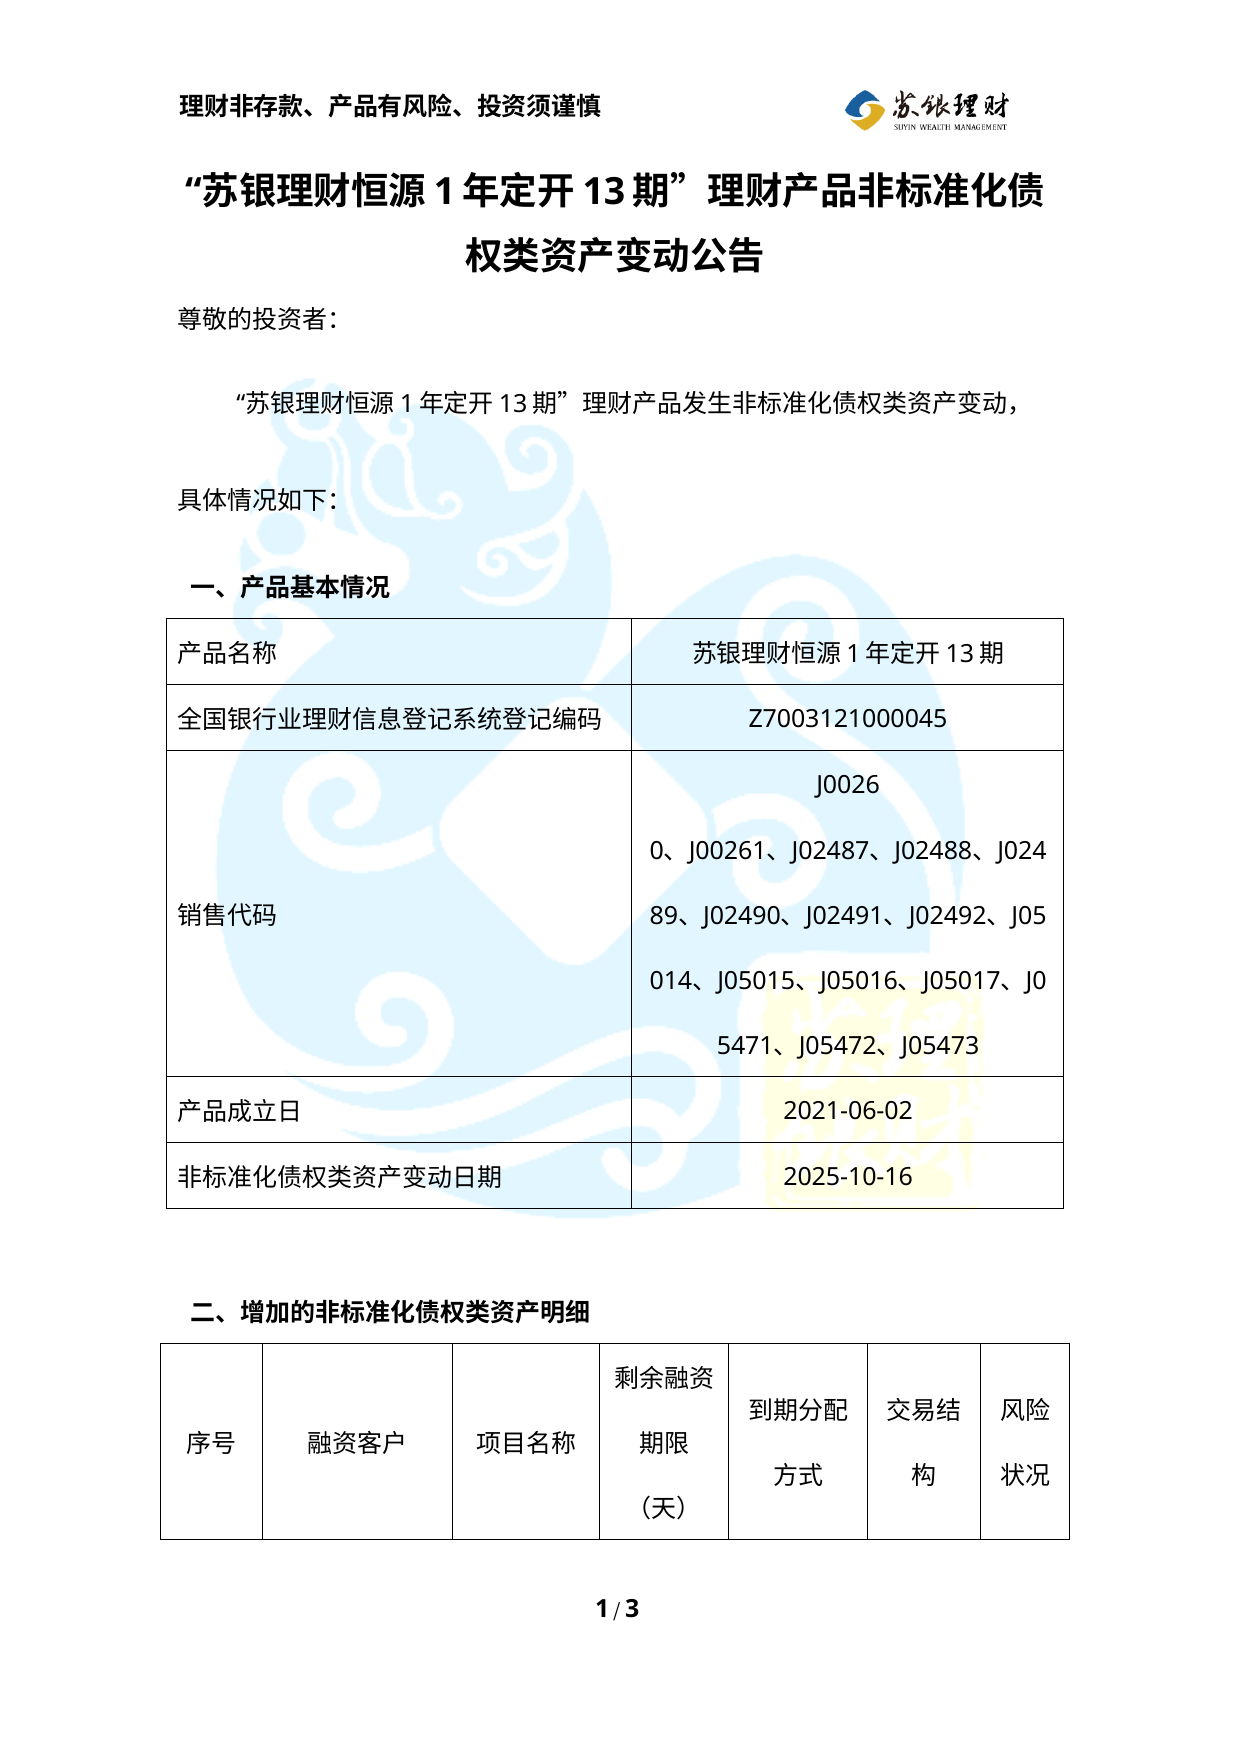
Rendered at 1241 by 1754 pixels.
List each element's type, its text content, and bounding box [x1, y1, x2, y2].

table_header 产品名称 [167, 619, 631, 684]
table_header 序号 [161, 1344, 262, 1539]
text “苏银理财恒源1年定开13期”理财产品非标准化债权类资产变动公告 [177, 156, 1053, 286]
table_header 风险状况 [981, 1344, 1069, 1539]
table_cell J00260、J00261、J02487、J02488、J02489、J02490、J02491、J02492、J05014、J05015、J05016、J05017、J05471、J05472、J05473 [632, 751, 1063, 1076]
table_cell 产品成立日 [167, 1077, 631, 1142]
subtitle 二、增加的非标准化债权类资产明细 [190, 1278, 1053, 1343]
table_cell 非标准化债权类资产变动日期 [167, 1143, 631, 1208]
table_cell 2021-06-02 [632, 1077, 1063, 1142]
table_cell 全国银行业理财信息登记系统登记编码 [167, 685, 631, 750]
table_cell 销售代码 [167, 751, 631, 1076]
text 尊敬的投资者： [177, 286, 1053, 351]
picture [820, 72, 1039, 143]
table_header 融资客户 [263, 1344, 452, 1539]
table_header 到期分配方式 [729, 1344, 867, 1539]
table_header 交易结构 [868, 1344, 980, 1539]
table_header 项目名称 [453, 1344, 599, 1539]
table_header 剩余融资期限（天） [600, 1344, 728, 1539]
text “苏银理财恒源1年定开13期”理财产品发生非标准化债权类资产变动，具体情况如下： [177, 369, 1053, 531]
subtitle 一、产品基本情况 [190, 553, 1053, 618]
table_cell Z7003121000045 [632, 685, 1063, 750]
table_cell 2025-10-16 [632, 1143, 1063, 1208]
table_header 苏银理财恒源1年定开13期 [632, 619, 1063, 684]
